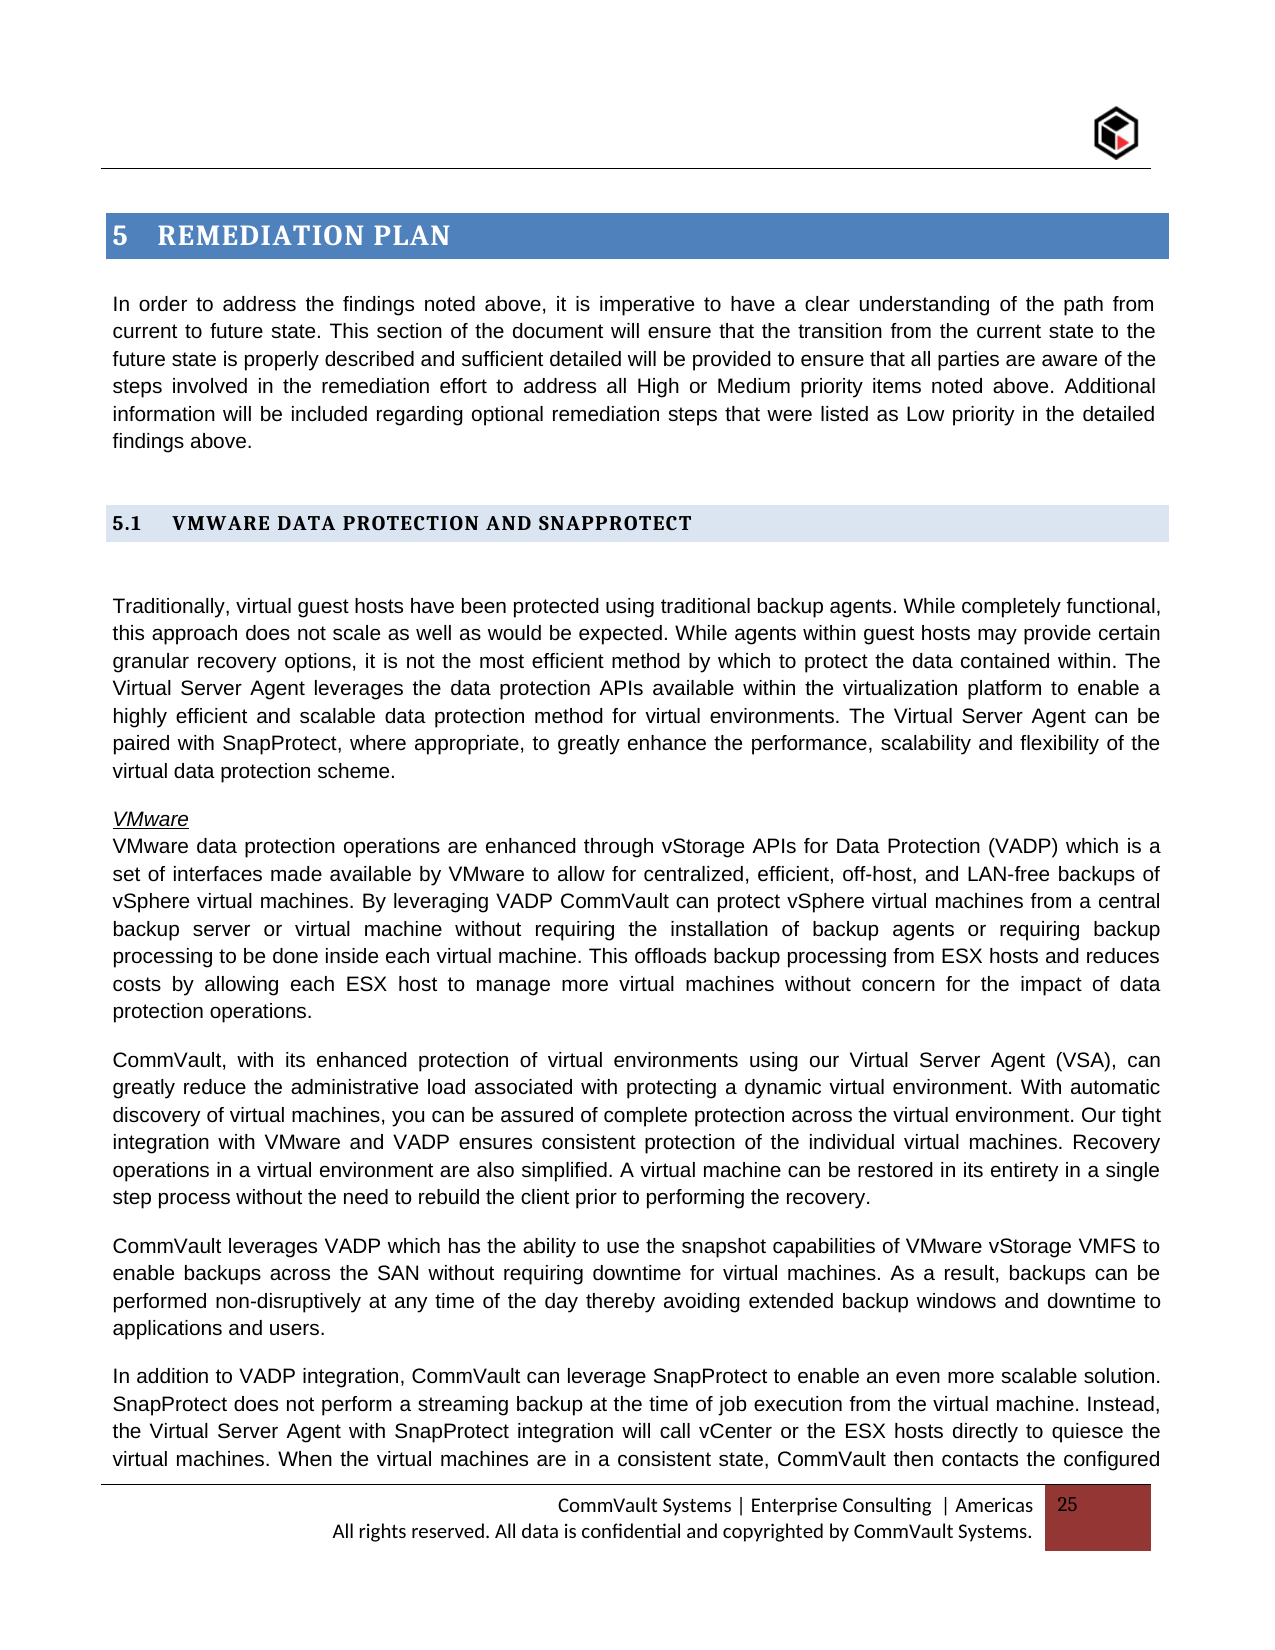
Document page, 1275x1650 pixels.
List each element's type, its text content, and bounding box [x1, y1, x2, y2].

text CommVault leverages VADP which has the ability to use the snapshot capabilities of VMware vStorage VMFS to enable backups across the SAN without requiring downtime for virtual machines. As a result, backups can be performed non-disruptively at any time of the day thereby avoiding extended backup windows and downtime to applications and users. [112, 1233, 1162, 1340]
text In order to address the findings noted above, it is imperative to have a clear understanding of the path from current to future state. This section of the document will ensure that the transition from the current state to the future state is properly described and sufficient detailed will be provided to ensure that all parties are aware of the steps involved in the remediation effort to address all High or Medium priority items noted above. Additional information will be included regarding optional remediation steps that were listed as Low priority in the detailed findings above. [112, 292, 1157, 453]
subtitle VMWare Data Protection and SnapProtect [113, 511, 1162, 535]
picture [1090, 106, 1139, 160]
text Traditionally, virtual guest hosts have been protected using traditional backup agents. While completely functional, this approach does not scale as well as would be expected. While agents within guest hosts may provide certain granular recovery options, it is not the most efficient method by which to protect the data contained within. The Virtual Server Agent leverages the data protection APIs available within the virtualization platform to enable a highly efficient and scalable data protection method for virtual environments. The Virtual Server Agent can be paired with SnapProtect, where appropriate, to greatly enhance the performance, scalability and flexibility of the virtual data protection scheme. [112, 593, 1162, 782]
subtitle Remediation Plan [113, 220, 1162, 253]
text CommVault, with its enhanced protection of virtual environments using our Virtual Server Agent (VSA), can greatly reduce the administrative load associated with protecting a dynamic virtual environment. With automatic discovery of virtual machines, you can be assured of complete protection across the virtual environment. Our tight integration with VMware and VADP ensures consistent protection of the individual virtual machines. Recovery operations in a virtual environment are also simplified. A virtual machine can be restored in its entirety in a single step process without the need to rebuild the client prior to performing the recovery. [112, 1048, 1162, 1209]
text VMware VMware data protection operations are enhanced through vStorage APIs for Data Protection (VADP) which is a set of interfaces made available by VMware to allow for centralized, efficient, off-host, and LAN-free backups of vSphere virtual machines. By leveraging VADP CommVault can protect vSphere virtual machines from a central backup server or virtual machine without requiring the installation of backup agents or requiring backup processing to be done inside each virtual machine. This offloads backup processing from ESX hosts and reduces costs by allowing each ESX host to manage more virtual machines without concern for the impact of data protection operations. [112, 807, 1162, 1023]
